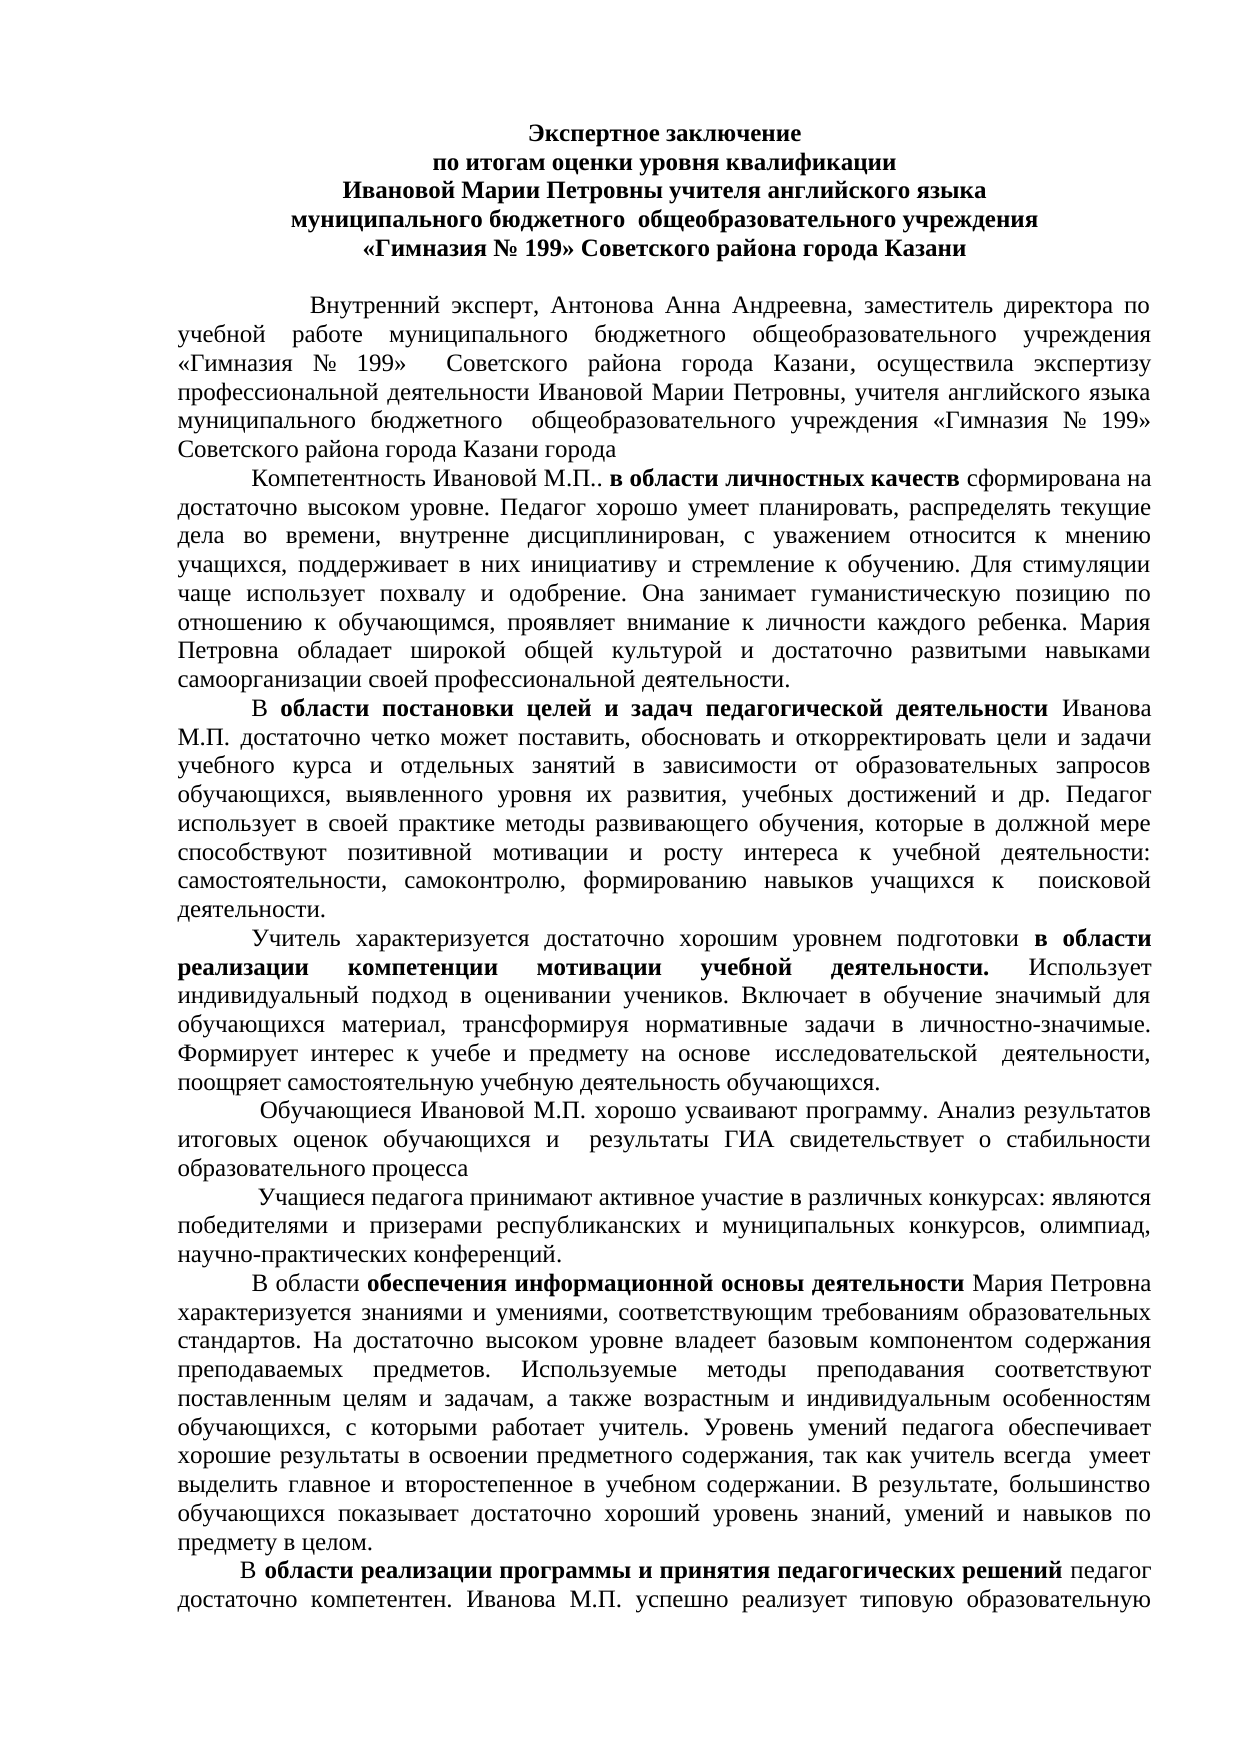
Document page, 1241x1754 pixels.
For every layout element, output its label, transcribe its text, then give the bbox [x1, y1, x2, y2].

text Компетентность Ивановой М.П.. в области личностных качеств сформирована на достаточно высоком уровне. Педагог хорошо умеет планировать, распределять текущие дела во времени, внутренне дисциплинирован, с уважением относится к мнению учащихся, поддерживает в них инициативу и стремление к обучению. Для стимуляции чаще использует похвалу и одобрение. Она занимает гуманистическую позицию по отношению к обучающимся, проявляет внимание к личности каждого ребенка. Мария Петровна обладает широкой общей культурой и достаточно развитыми навыками самоорганизации своей профессиональной деятельности. [177, 463, 1152, 693]
text «Гимназия № 199» Советского района города Казани [177, 233, 1152, 262]
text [177, 1556, 1152, 1613]
text Экспертное заключение [177, 118, 1152, 147]
text В области обеспечения информационной основы деятельности Мария Петровна характеризуется знаниями и умениями, соответствующим требованиям образовательных стандартов. На достаточно высоком уровне владеет базовым компонентом содержания преподаваемых предметов. Используемые методы преподавания соответствуют поставленным целям и задачам, а также возрастным и индивидуальным особенностям обучающихся, с которыми работает учитель. Уровень умений педагога обеспечивает хорошие результаты в освоении предметного содержания, так как учитель всегда умеет выделить главное и второстепенное в учебном содержании. В результате, большинство обучающихся показывает достаточно хороший уровень знаний, умений и навыков по предмету в целом. [177, 1268, 1152, 1556]
text Внутренний эксперт, Антонова Анна Андреевна, заместитель директора по учебной работе муниципального бюджетного общеобразовательного учреждения «Гимназия № 199» Советского района города Казани, осуществила экспертизу профессиональной деятельности Ивановой Марии Петровны, учителя английского языка муниципального бюджетного общеобразовательного учреждения «Гимназия № 199» Советского района города Казани города [177, 291, 1152, 463]
text Учитель характеризуется достаточно хорошим уровнем подготовки в области реализации компетенции мотивации учебной деятельности. Использует индивидуальный подход в оценивании учеников. Включает в обучение значимый для обучающихся материал, трансформируя нормативные задачи в личностно-значимые. Формирует интерес к учебе и предмету на основе исследовательской деятельности, поощряет самостоятельную учебную деятельность обучающихся. [177, 923, 1152, 1096]
text В области постановки целей и задач педагогической деятельности Иванова М.П. достаточно четко может поставить, обосновать и откорректировать цели и задачи учебного курса и отдельных занятий в зависимости от образовательных запросов обучающихся, выявленного уровня их развития, учебных достижений и др. Педагог использует в своей практике методы развивающего обучения, которые в должной мере способствуют позитивной мотивации и росту интереса к учебной деятельности: самостоятельности, самоконтролю, формированию навыков учащихся к поисковой деятельности. [177, 693, 1152, 923]
text по итогам оценки уровня квалификации [177, 147, 1152, 176]
text Ивановой Марии Петровны учителя английского языка [177, 176, 1152, 204]
text муниципального бюджетного общеобразовательного учреждения [177, 204, 1152, 233]
text Учащиеся педагога принимают активное участие в различных конкурсах: являются победителями и призерами республиканских и муниципальных конкурсов, олимпиад, научно-практических конференций. [177, 1182, 1152, 1268]
text Обучающиеся Ивановой М.П. хорошо усваивают программу. Анализ результатов итоговых оценок обучающихся и результаты ГИА свидетельствует о стабильности образовательного процесса [177, 1096, 1152, 1182]
